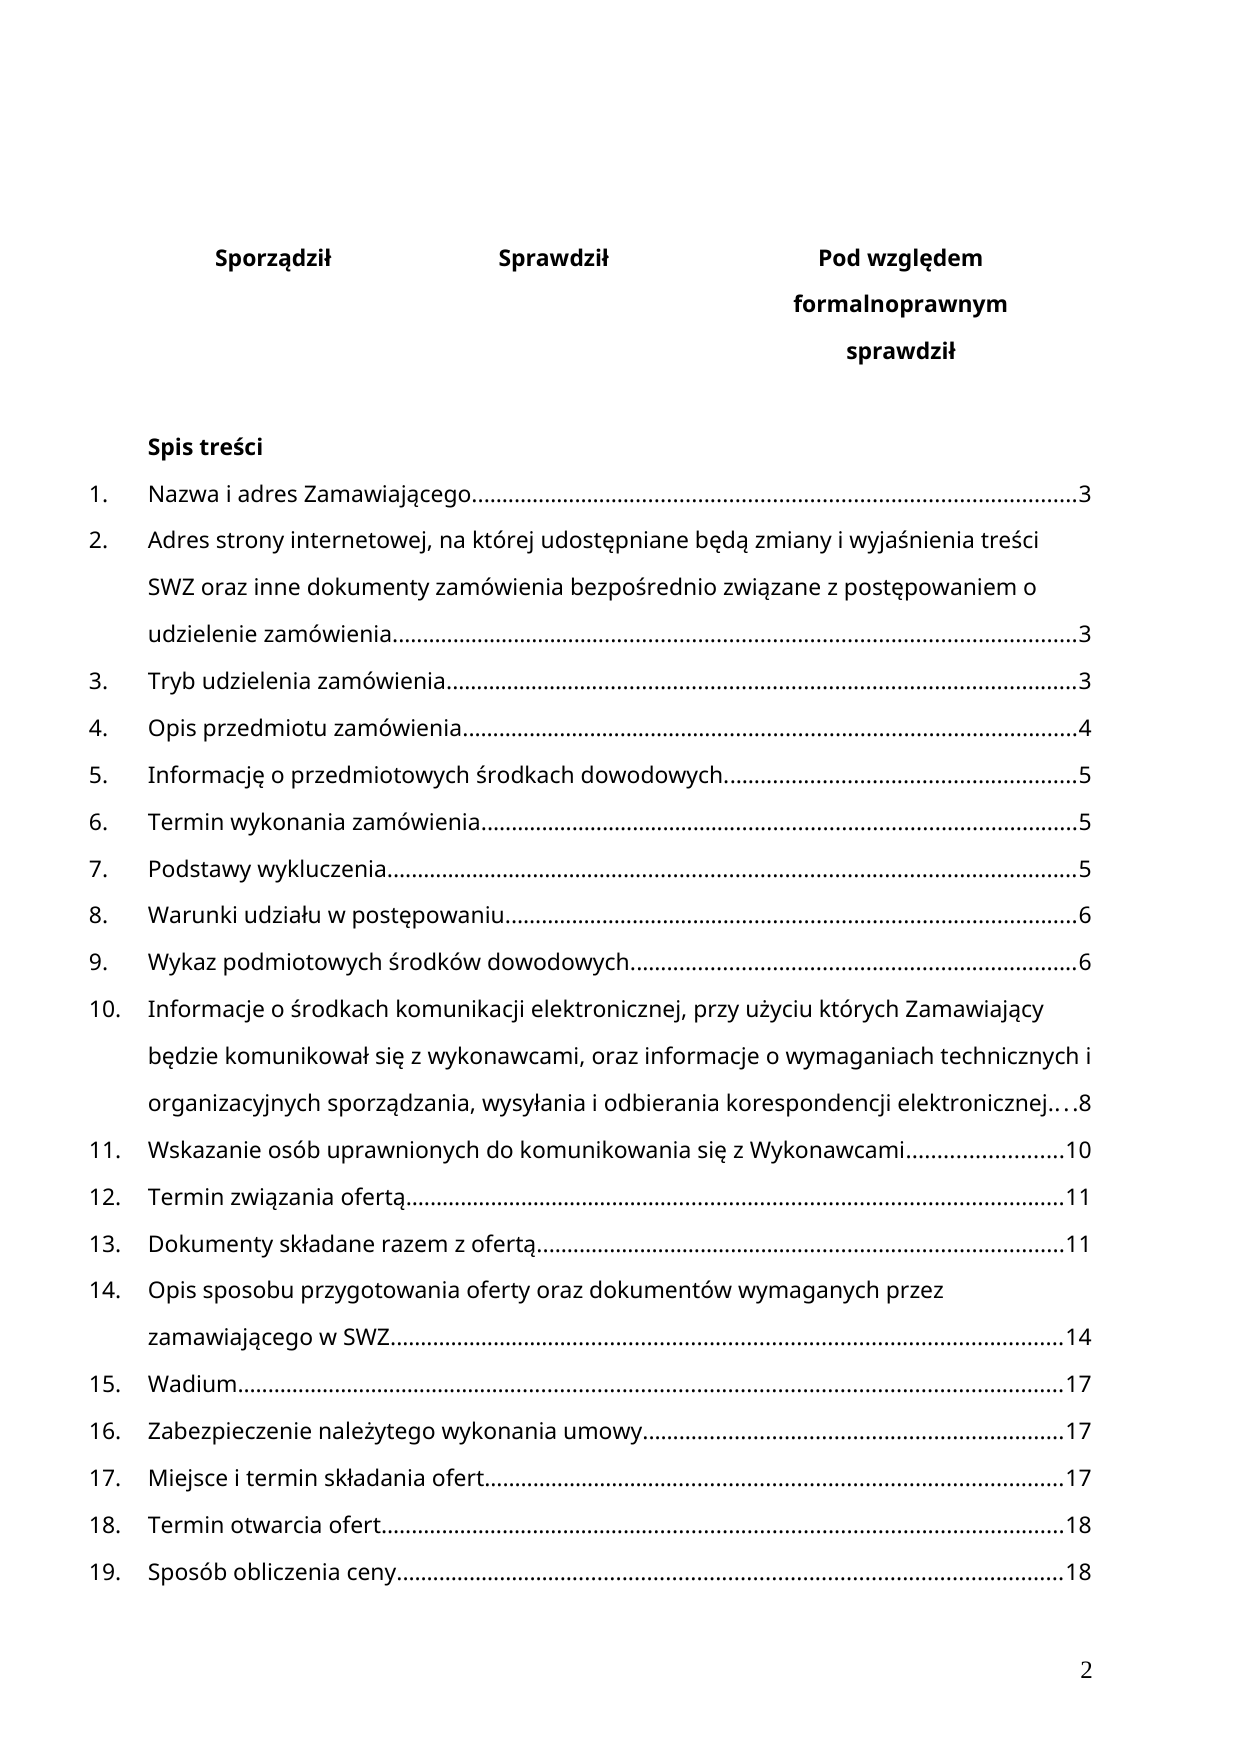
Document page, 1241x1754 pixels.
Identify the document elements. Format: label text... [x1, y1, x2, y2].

table_header Pod względem formalnoprawnym sprawdził [709, 241, 1092, 381]
text 9. Wykaz podmiotowych środków dowodowych. 6 [89, 946, 1092, 978]
text 3. Tryb udzielenia zamówienia. 3 [89, 665, 1092, 696]
text 2. Adres strony internetowej, na której udostępniane będą zmiany i wyjaśnienia treści SWZ oraz inne dokumenty zamówienia bezpośrednio związane z postępowaniem o udzielenie zamówienia. 3 [89, 524, 1092, 649]
text 13. Dokumenty składane razem z ofertą. 11 [89, 1228, 1092, 1259]
text 11. Wskazanie osób uprawnionych do komunikowania się z Wykonawcami 10 [89, 1134, 1092, 1165]
text 14. Opis sposobu przygotowania oferty oraz dokumentów wymaganych przez zamawiającego w SWZ. 14 [89, 1274, 1092, 1353]
text 4. Opis przedmiotu zamówienia. 4 [89, 712, 1092, 743]
text 15. Wadium 17 [89, 1368, 1092, 1399]
table_header Sprawdził [399, 241, 709, 381]
text 16. Zabezpieczenie należytego wykonania umowy. 17 [89, 1415, 1092, 1446]
text 18. Termin otwarcia ofert 18 [89, 1509, 1092, 1540]
text 8. Warunki udziału w postępowaniu. 6 [89, 899, 1092, 931]
text 10. Informacje o środkach komunikacji elektronicznej, przy użyciu których Zamawiający będzie komunikował się z wykonawcami, oraz informacje o wymaganiach technicznych i organizacyjnych sporządzania, wysyłania i odbierania korespondencji elektronicznej. 8 [89, 993, 1092, 1118]
table_header Sporządził [148, 241, 399, 381]
text 12. Termin związania ofertą 11 [89, 1181, 1092, 1212]
subtitle Spis treści [148, 431, 1092, 462]
text 7. Podstawy wykluczenia. 5 [89, 853, 1092, 884]
text 1. Nazwa i adres Zamawiającego. 3 [89, 478, 1092, 509]
text 19. Sposób obliczenia ceny. 18 [89, 1556, 1092, 1587]
text 5. Informację o przedmiotowych środkach dowodowych. 5 [89, 759, 1092, 790]
text 17. Miejsce i termin składania ofert 17 [89, 1462, 1092, 1493]
text 6. Termin wykonania zamówienia. 5 [89, 806, 1092, 837]
